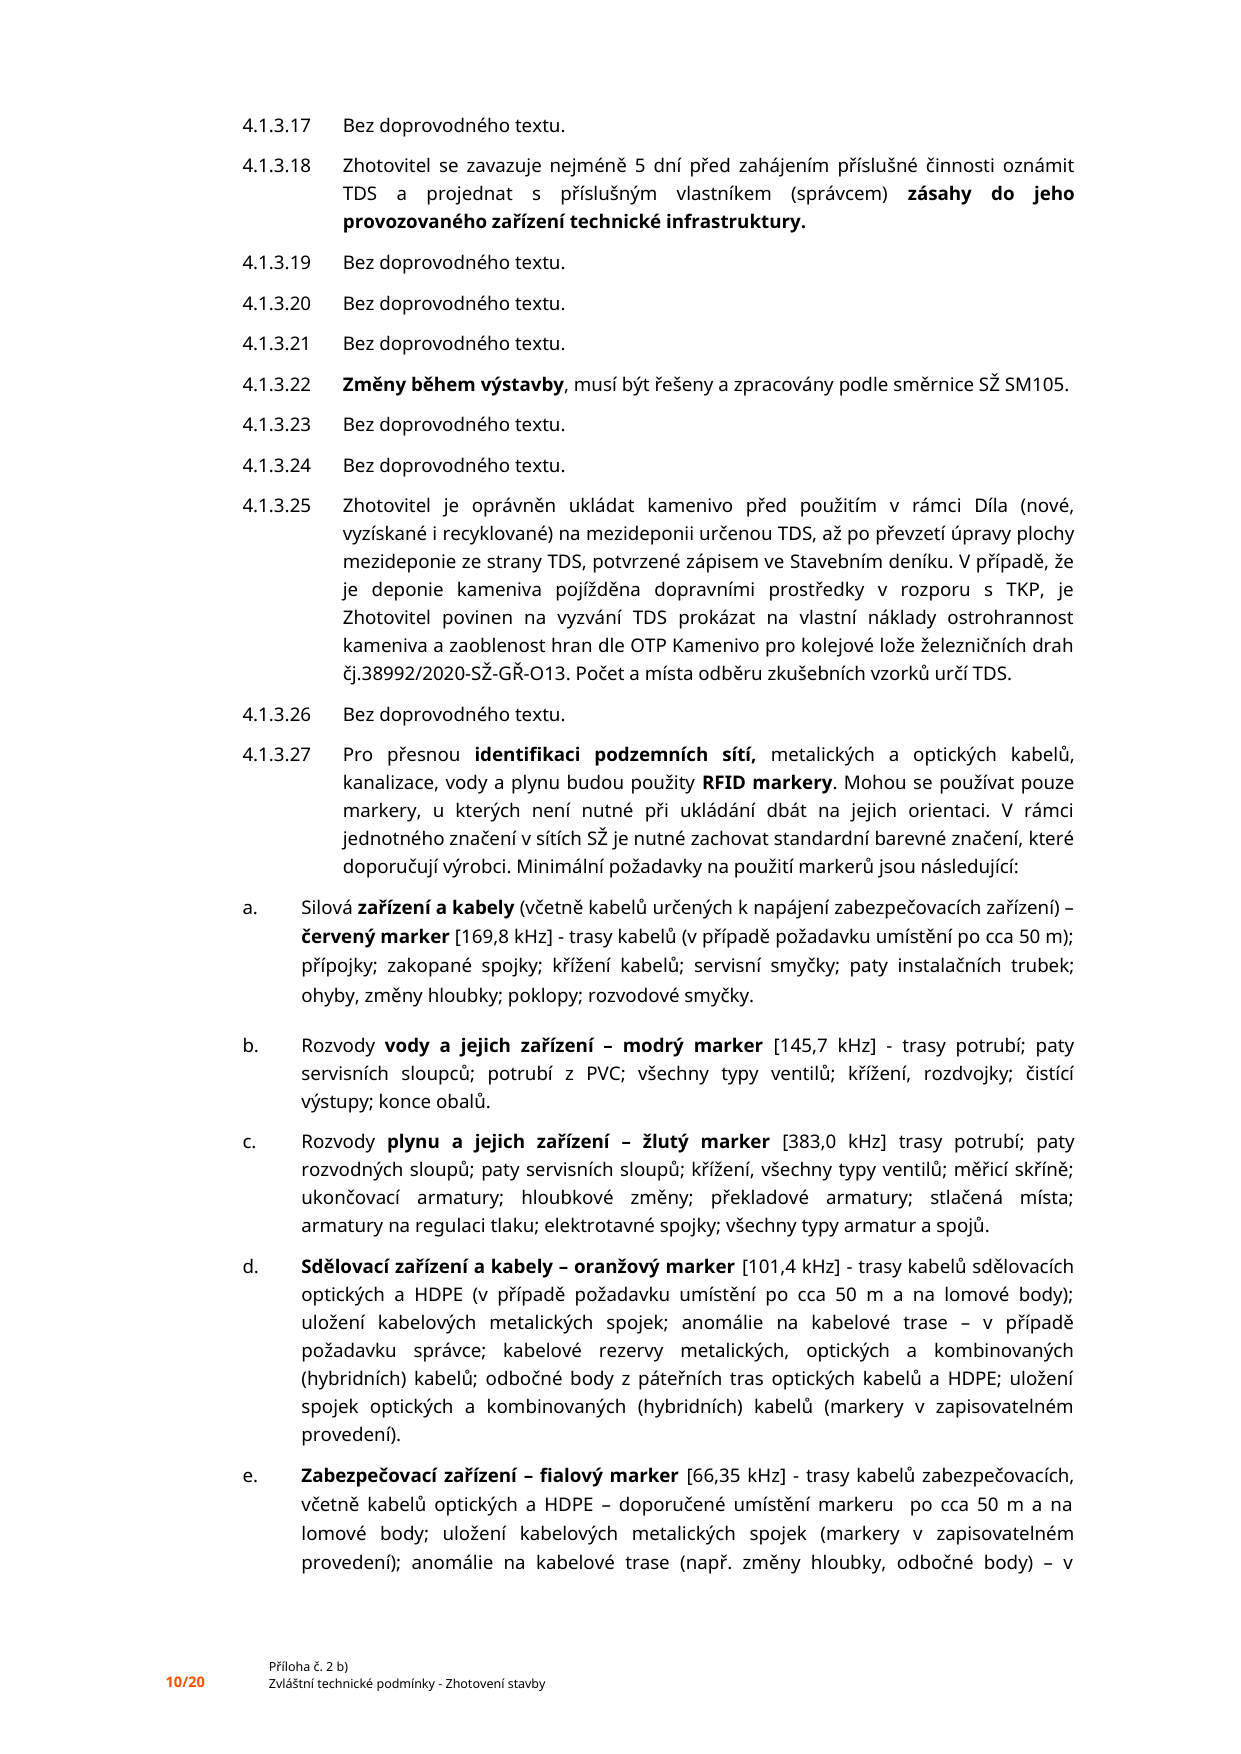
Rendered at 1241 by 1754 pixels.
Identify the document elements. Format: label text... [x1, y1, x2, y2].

text Bez doprovodného textu. [242, 701, 1075, 727]
text Změny během výstavby, musí být řešeny a zpracovány podle směrnice SŽ SM105. [242, 371, 1075, 396]
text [242, 112, 1075, 138]
text Pro přesnou identifikaci podzemních sítí, metalických a optických kabelů, kanalizace, vody a plynu budou použity RFID markery. Mohou se používat pouze markery, u kterých není nutné při ukládání dbát na jejich orientaci. V rámci jednotného značení v sítích SŽ je nutné zachovat standardní barevné značení, které doporučují výrobci. Minimální požadavky na použití markerů jsou následující: [242, 742, 1075, 879]
list Sdělovací zařízení a kabely – oranžový marker [101,4 kHz] - trasy kabelů sdělovacích optických a HDPE (v případě požadavku umístění po cca 50 m a na lomové body); uložení kabelových metalických spojek; anomálie na kabelové trase – v případě požadavku správce; kabelové rezervy metalických, optických a kombinovaných (hybridních) kabelů; odbočné body z páteřních tras optických kabelů a HDPE; uložení spojek optických a kombinovaných (hybridních) kabelů (markery v zapisovatelném provedení). [242, 1253, 1075, 1447]
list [242, 1462, 1075, 1575]
text Bez doprovodného textu. [242, 411, 1075, 437]
list Rozvody plynu a jejich zařízení – žlutý marker [383,0 kHz] trasy potrubí; paty rozvodných sloupů; paty servisních sloupů; křížení, všechny typy ventilů; měřicí skříně; ukončovací armatury; hloubkové změny; překladové armatury; stlačená místa; armatury na regulaci tlaku; elektrotavné spojky; všechny typy armatur a spojů. [242, 1129, 1075, 1238]
text Zhotovitel se zavazuje nejméně 5 dní před zahájením příslušné činnosti oznámit TDS a projednat s příslušným vlastníkem (správcem) zásahy do jeho provozovaného zařízení technické infrastruktury. [242, 153, 1075, 234]
text Zhotovitel je oprávněn ukládat kamenivo před použitím v rámci Díla (nové, vyzískané i recyklované) na mezideponii určenou TDS, až po převzetí úpravy plochy mezideponie ze strany TDS, potvrzené zápisem ve Stavebním deníku. V případě, že je deponie kameniva pojížděna dopravními prostředky v rozporu s TKP, je Zhotovitel povinen na vyzvání TDS prokázat na vlastní náklady ostrohrannost kameniva a zaoblenost hran dle OTP Kamenivo pro kolejové lože železničních drah čj.38992/2020-SŽ-GŘ-O13. Počet a místa odběru zkušebních vzorků určí TDS. [242, 492, 1075, 686]
text Bez doprovodného textu. [242, 290, 1075, 315]
text Bez doprovodného textu. [242, 452, 1075, 477]
list Rozvody vody a jejich zařízení – modrý marker [145,7 kHz] - trasy potrubí; paty servisních sloupců; potrubí z PVC; všechny typy ventilů; křížení, rozdvojky; čistící výstupy; konce obalů. [242, 1032, 1075, 1114]
text Bez doprovodného textu. [242, 330, 1075, 356]
list Silová zařízení a kabely (včetně kabelů určených k napájení zabezpečovacích zařízení) – červený marker [169,8 kHz] - trasy kabelů (v případě požadavku umístění po cca 50 m); přípojky; zakopané spojky; křížení kabelů; servisní smyčky; paty instalačních trubek; ohyby, změny hloubky; poklopy; rozvodové smyčky. [242, 894, 1075, 1007]
text Bez doprovodného textu. [242, 249, 1075, 275]
